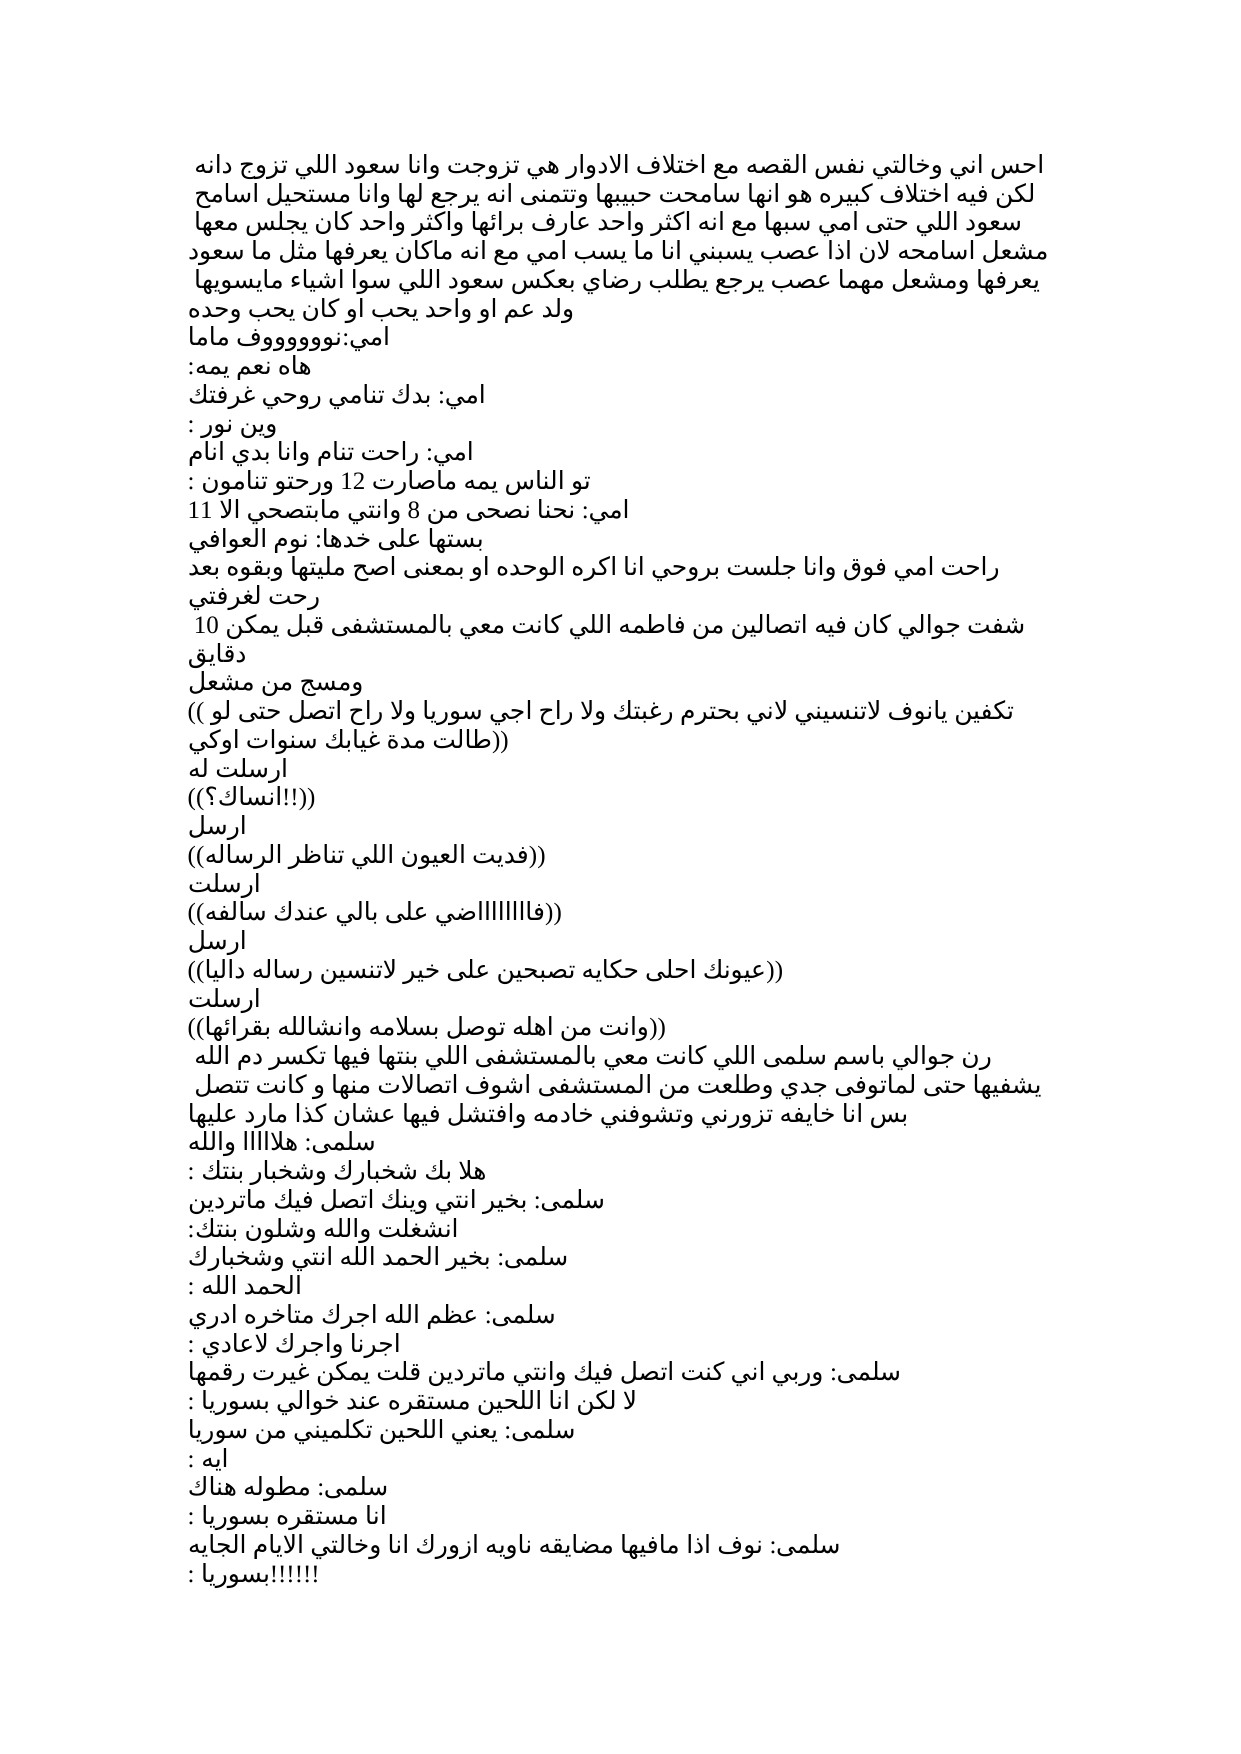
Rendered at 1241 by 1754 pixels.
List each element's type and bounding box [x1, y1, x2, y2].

text [187, 150, 1053, 1587]
